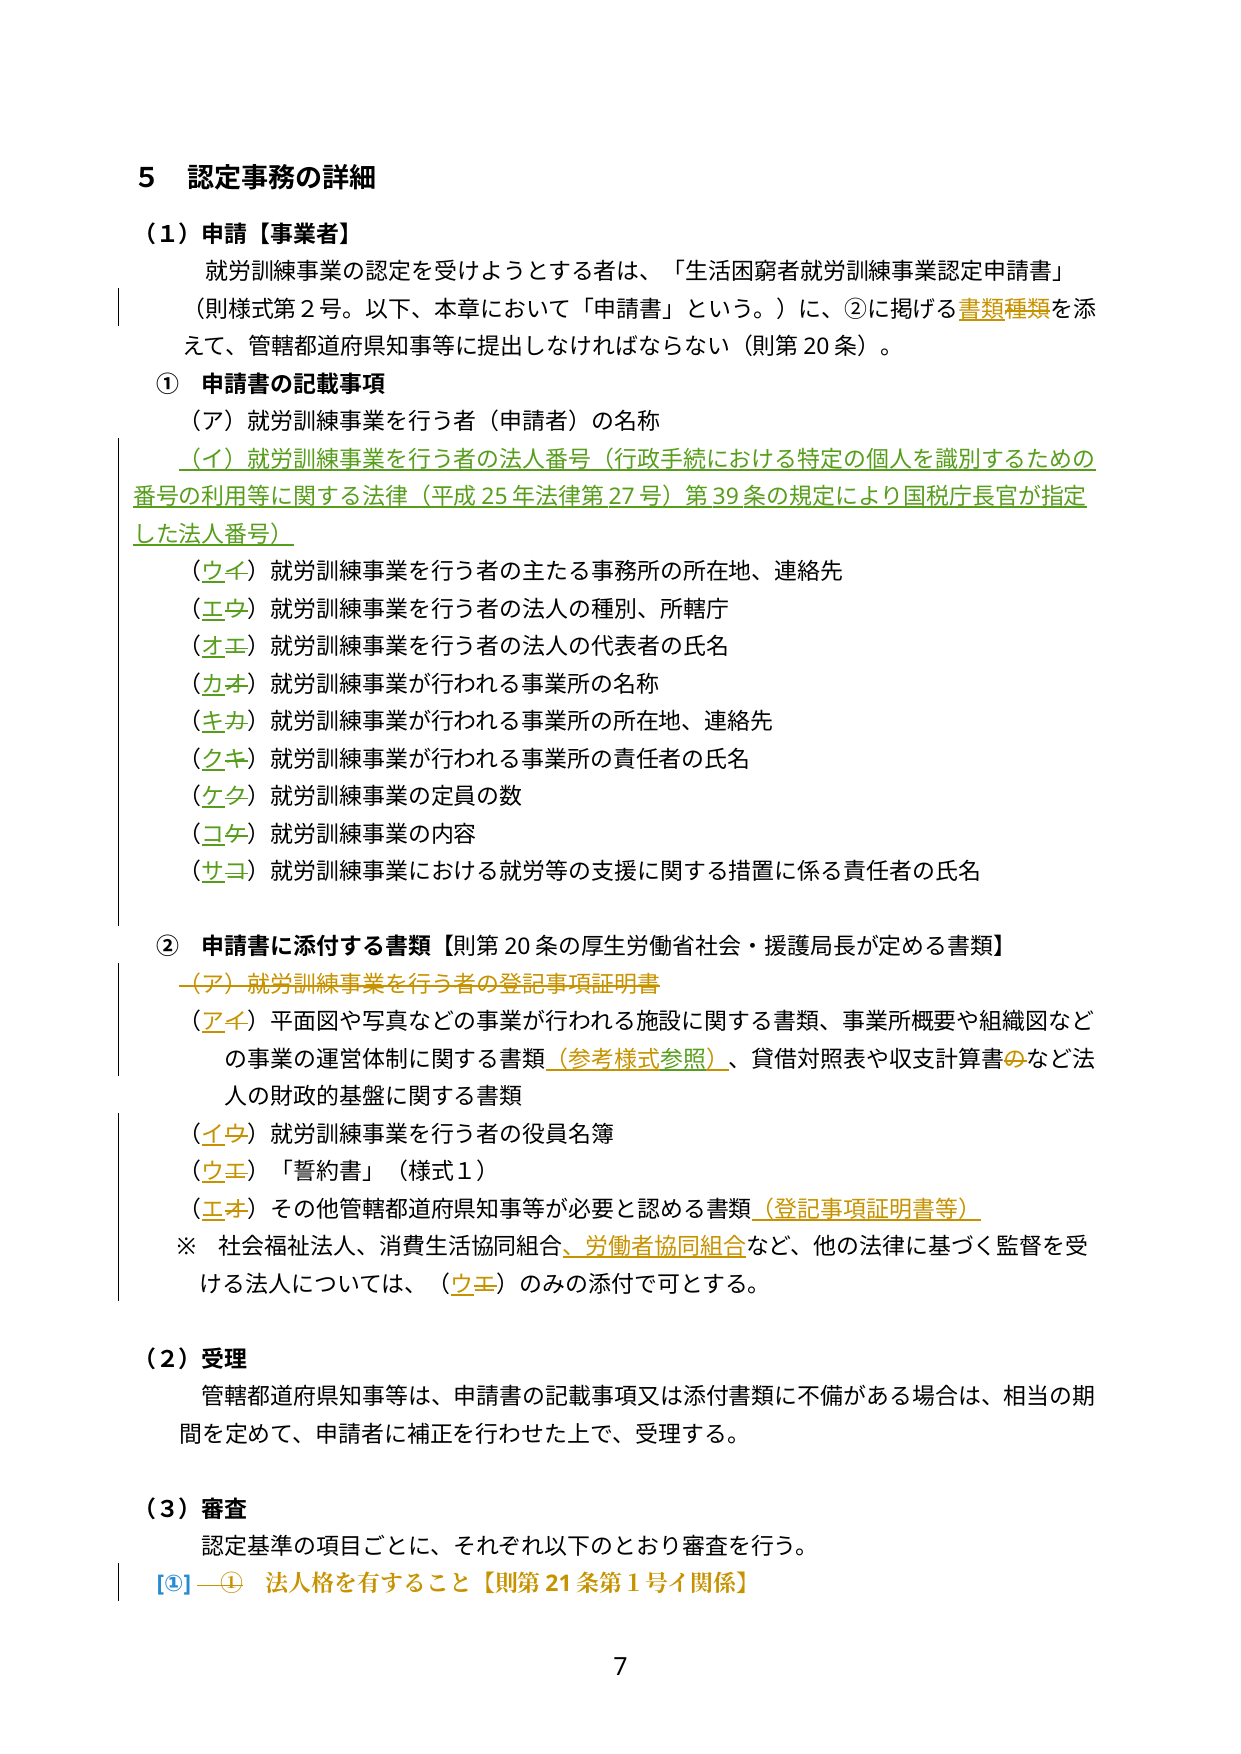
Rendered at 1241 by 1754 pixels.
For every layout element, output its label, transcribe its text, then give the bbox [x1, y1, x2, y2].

text 管轄都道府県知事等は、申請書の記載事項又は添付書類に不備がある場合は、相当の期間を定めて、申請者に補正を行わせた上で、受理する。 [133, 1376, 1107, 1451]
subtitle ５ 認定事務の詳細 [133, 138, 1107, 213]
text ※ 社会福祉法人、消費生活協同組合など、他の法律に基づく監督を受ける法人については、（）のみの添付で可とする。 [177, 1226, 1107, 1301]
text （）就労訓練事業を行う者の役員名簿 [133, 1113, 1107, 1151]
text （）「誓約書」（様式１） [133, 1151, 1107, 1188]
text （）就労訓練事業が行われる事業所の所在地、連絡先 [133, 701, 1107, 738]
text （３）審査 [133, 1488, 1107, 1526]
text （）就労訓練事業を行う者の主たる事務所の所在地、連絡先 [133, 551, 1107, 588]
text 認定基準の項目ごとに、それぞれ以下のとおり審査を行う。 [133, 1526, 1107, 1563]
text （）就労訓練事業の定員の数 [133, 776, 1107, 813]
list 法人格を有すること【則第21条第１号イ関係】 [156, 1563, 1107, 1601]
text （ア）就労訓練事業を行う者（申請者）の名称 [133, 401, 1107, 438]
text （）就労訓練事業が行われる事業所の名称 [133, 663, 1107, 701]
text （）就労訓練事業が行われる事業所の責任者の氏名 [133, 738, 1107, 776]
text （）就労訓練事業を行う者の法人の代表者の氏名 [133, 626, 1107, 663]
text （）就労訓練事業を行う者の法人の種別、所轄庁 [133, 588, 1107, 626]
text （）就労訓練事業における就労等の支援に関する措置に係る責任者の氏名 [133, 851, 1107, 888]
text ① 申請書の記載事項 [133, 363, 1107, 401]
text （）平面図や写真などの事業が行われる施設に関する書類、事業所概要や組織図などの事業の運営体制に関する書類、貸借対照表や収支計算書など法人の財政的基盤に関する書類 [133, 1001, 1107, 1113]
text （２）受理 [133, 1338, 1107, 1376]
text （）その他管轄都道府県知事等が必要と認める書類 [133, 1188, 1107, 1226]
text 就労訓練事業の認定を受けようとする者は、「生活困窮者就労訓練事業認定申請書」（則様式第２号。以下、本章において「申請書」という。）に、②に掲げるを添えて、管轄都道府県知事等に提出しなければならない（則第20条）。 [136, 251, 1107, 363]
text ② 申請書に添付する書類【則第20条の厚生労働省社会・援護局長が定める書類】 [133, 926, 1107, 963]
text （１）申請【事業者】 [133, 213, 1107, 251]
text （）就労訓練事業の内容 [133, 813, 1107, 851]
